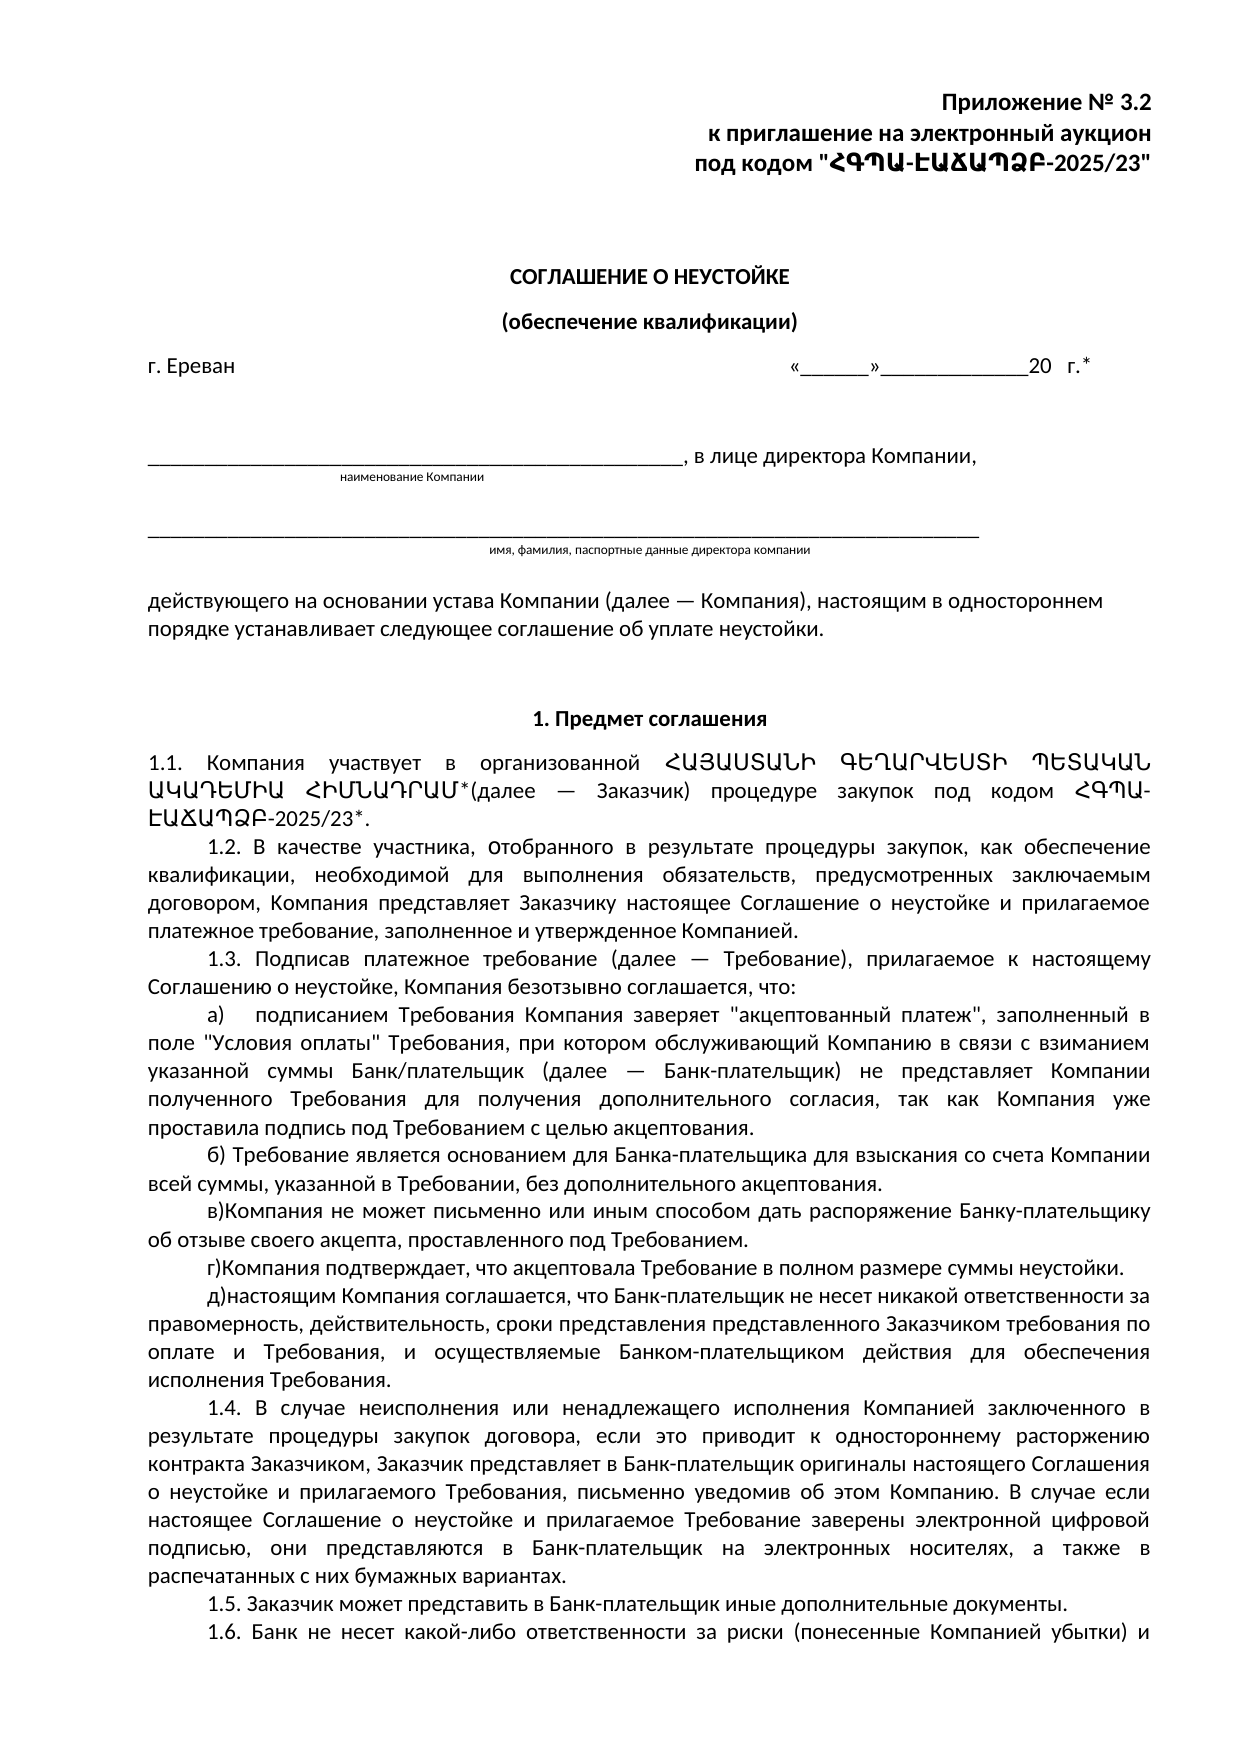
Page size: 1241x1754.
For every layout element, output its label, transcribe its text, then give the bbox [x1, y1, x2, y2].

text к приглашение на электронный аукцион [177, 117, 1152, 147]
table_header «______»_____________20 г.* [635, 351, 1104, 396]
text 1.4. В случае неисполнения или ненадлежащего исполнения Компанией заключенного в результате процедуры закупок договора, если это приводит к одностороннему расторжению контракта Заказчиком, Заказчик представляет в Банк-плательщик оригиналы настоящего Соглашения о неустойке и прилагаемого Требования, письменно уведомив об этом Компанию. В случае если настоящее Соглашение о неустойке и прилагаемое Требование заверены электронной цифровой подписью, они представляются в Банк-плательщик на электронных носителях, а также в распечатанных с них бумажных вариантах. [148, 1393, 1152, 1589]
text а) подписанием Требования Компания заверяет "акцептованный платеж", заполненный в поле "Условия оплаты" Требования, при котором обслуживающий Компанию в связи с взиманием указанной суммы Банк/плательщик (далее — Банк-плательщик) не представляет Компании полученного Требования для получения дополнительного согласия, так как Компания уже проставила подпись под Требованием с целью акцептования. [148, 1001, 1152, 1141]
text _______________________________________________, в лице директора Компании, [148, 441, 1152, 469]
text 1.5. Заказчик может представить в Банк-плательщик иные дополнительные документы. [148, 1589, 1152, 1617]
text 1.3. Подписав платежное требование (далее — Требование), прилагаемое к настоящему Соглашению о неустойке, Компания безотзывно соглашается, что: [148, 944, 1152, 1001]
text д)настоящим Компания соглашается, что Банк-плательщик не несет никакой ответственности за правомерность, действительность, сроки представления представленного Заказчиком требования по оплате и Требования, и осуществляемые Банком-плательщиком действия для обеспечения исполнения Требования. [148, 1281, 1152, 1393]
text г)Компания подтверждает, что акцептовала Требование в полном размере суммы неустойки. [148, 1253, 1152, 1281]
text порядке устанавливает следующее соглашение об уплате неустойки. [148, 614, 1152, 642]
text имя, фамилия, паспортные данные директора компании [148, 542, 1152, 569]
text СОГЛАШЕНИЕ О НЕУСТОЙКЕ [148, 262, 1152, 290]
text 1.1. Компания участвует в организованной ՀԱՅԱՍՏԱՆԻ ԳԵՂԱՐՎԵՍՏԻ ՊԵՏԱԿԱՆ ԱԿԱԴԵՄԻԱ ՀԻՄՆԱԴՐԱՄ*(далее — Заказчик) процедуре закупок под кодом ՀԳՊԱ-ԷԱՃԱՊՁԲ-2025/23*. [148, 748, 1152, 832]
text действующего на основании устава Компании (далее — Компания), настоящим в одностороннем [148, 586, 1152, 614]
text _________________________________________________________________________ [148, 513, 1152, 542]
text наименование Компании [340, 469, 1152, 497]
text 1.2. В качестве участника, օтобранного в результате процедуры закупок, как обеспечение квалификации, необходимой для выполнения обязательств, предусмотренных заключаемым договором, Kомпания представляет Заказчику настоящее Соглашение о неустойке и прилагаемое платежное требование, заполненное и утвержденное Компанией. [148, 832, 1152, 944]
text Приложение № 3.2 [148, 86, 1152, 117]
text в)Компания не может письменно или иным способом дать распоряжение Банку-плательщику об отзыве своего акцепта, проставленного под Требованием. [148, 1197, 1152, 1253]
text б) Требование является основанием для Банка-плательщика для взыскания со счета Компании всей суммы, указанной в Требовании, без дополнительного акцептования. [148, 1141, 1152, 1197]
text под кодом "ՀԳՊԱ-ԷԱՃԱՊՁԲ-2025/23" [177, 147, 1152, 178]
text (обеспечение квалификации) [148, 307, 1152, 335]
table_header г. Ереван [136, 351, 635, 396]
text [148, 1617, 1152, 1645]
text 1. Предмет соглашения [148, 704, 1152, 732]
